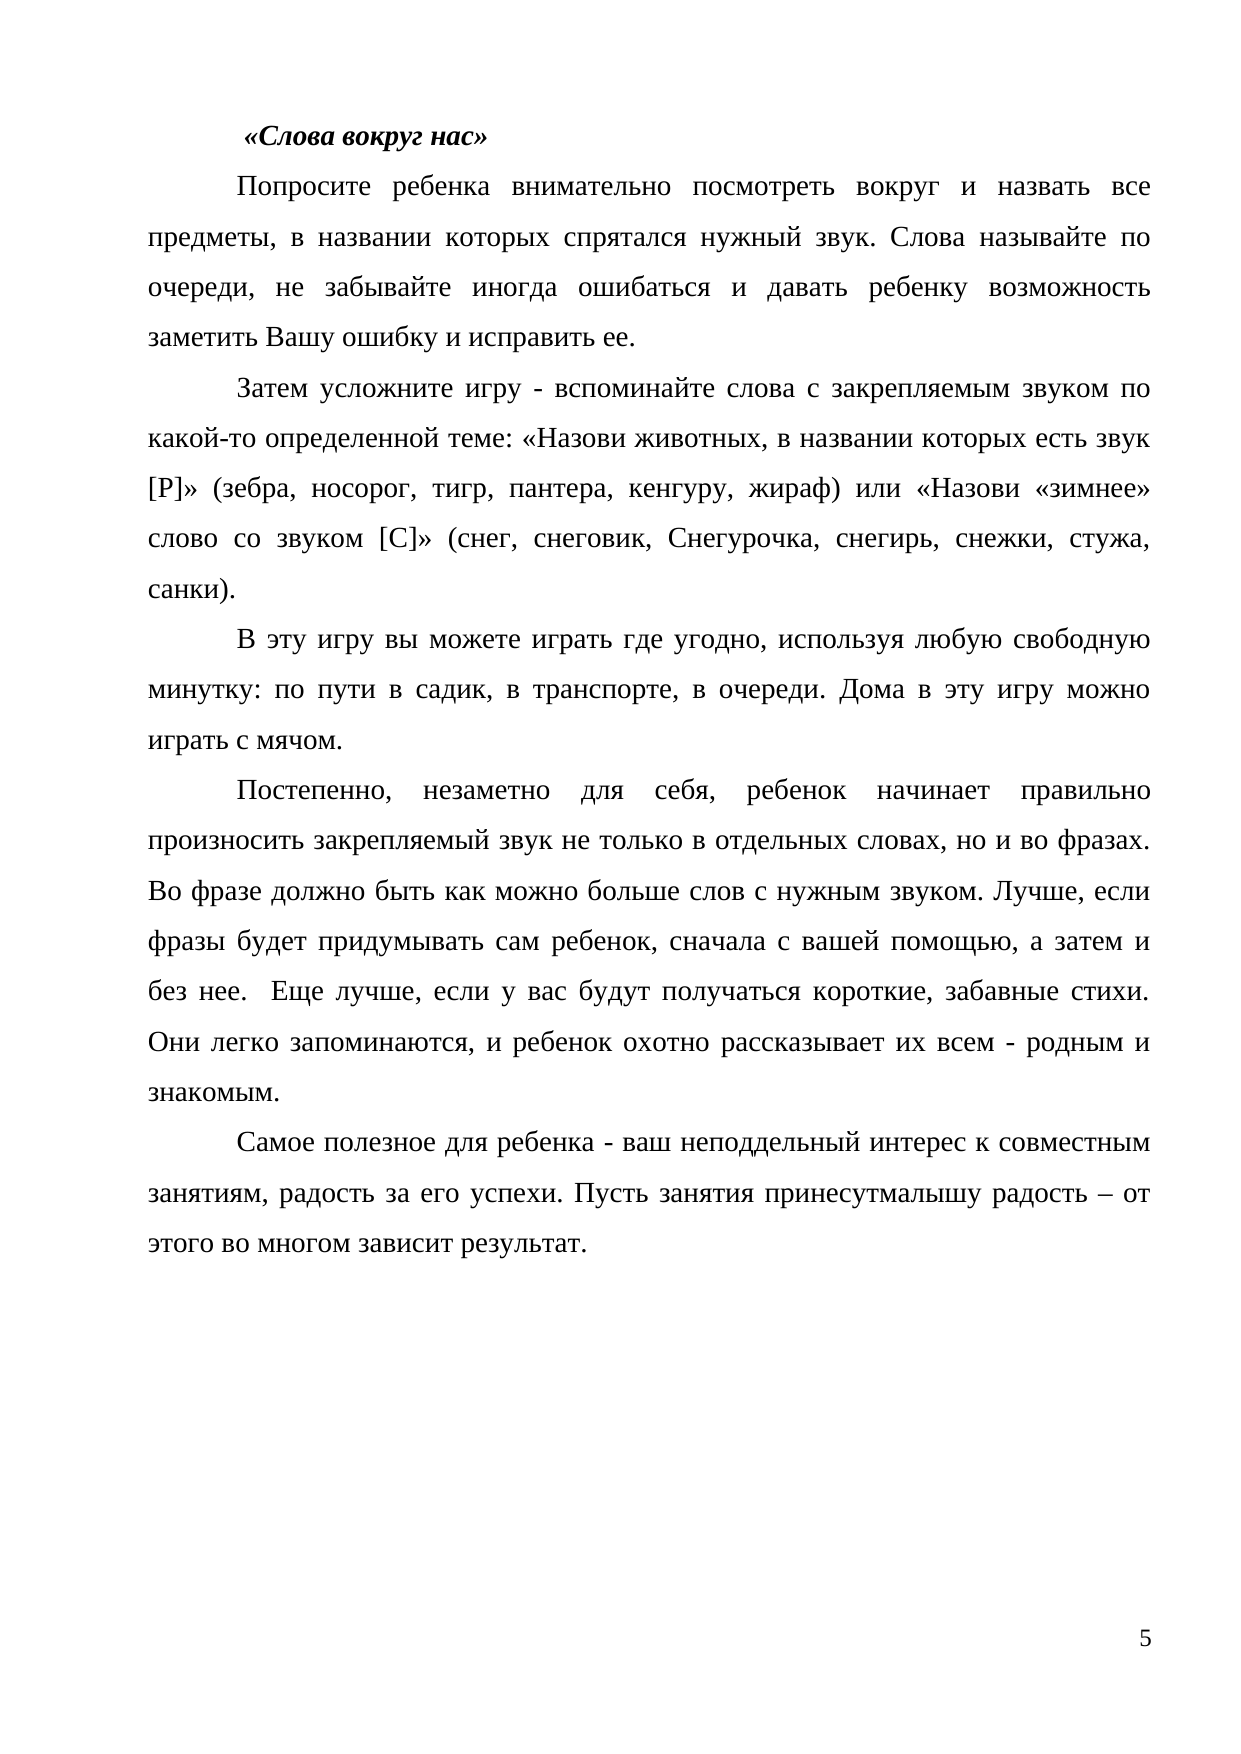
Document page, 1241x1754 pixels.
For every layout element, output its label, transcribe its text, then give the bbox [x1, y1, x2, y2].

text Затем усложните игру - вспоминайте слова с закрепляемым звуком по какой-то определенной теме: «Назови животных, в названии которых есть звук [Р]» (зебра, носорог, тигр, пантера, кенгуру, жираф) или «Назови «зимнее» слово со звуком [С]» (снег, снеговик, Снегурочка, снегирь, снежки, стужа, санки). [148, 370, 1152, 604]
text Постепенно, незаметно для себя, ребенок начинает правильно произносить закрепляемый звук не только в отдельных словах, но и во фразах. Во фразе должно быть как можно больше слов с нужным звуком. Лучше, если фразы будет придумывать сам ребенок, сначала с вашей помощью, а затем и без нее. Еще лучше, если у вас будут получаться короткие, забавные стихи. Они легко запоминаются, и ребенок охотно рассказывает их всем - родным и знакомым. [148, 772, 1152, 1108]
text Попросите ребенка внимательно посмотреть вокруг и назвать все предметы, в названии которых спрятался нужный звук. Слова называйте по очереди, не забывайте иногда ошибаться и давать ребенку возможность заметить Вашу ошибку и исправить ее. [148, 168, 1152, 353]
text В эту игру вы можете играть где угодно, используя любую свободную минутку: по пути в садик, в транспорте, в очереди. Дома в эту игру можно играть с мячом. [148, 621, 1152, 755]
text «Слова вокруг нас» [148, 118, 1152, 152]
text Самое полезное для ребенка - ваш неподдельный интерес к совместным занятиям, радость за его успехи. Пусть занятия принесутмалышу радость – от этого во многом зависит результат. [148, 1124, 1152, 1258]
